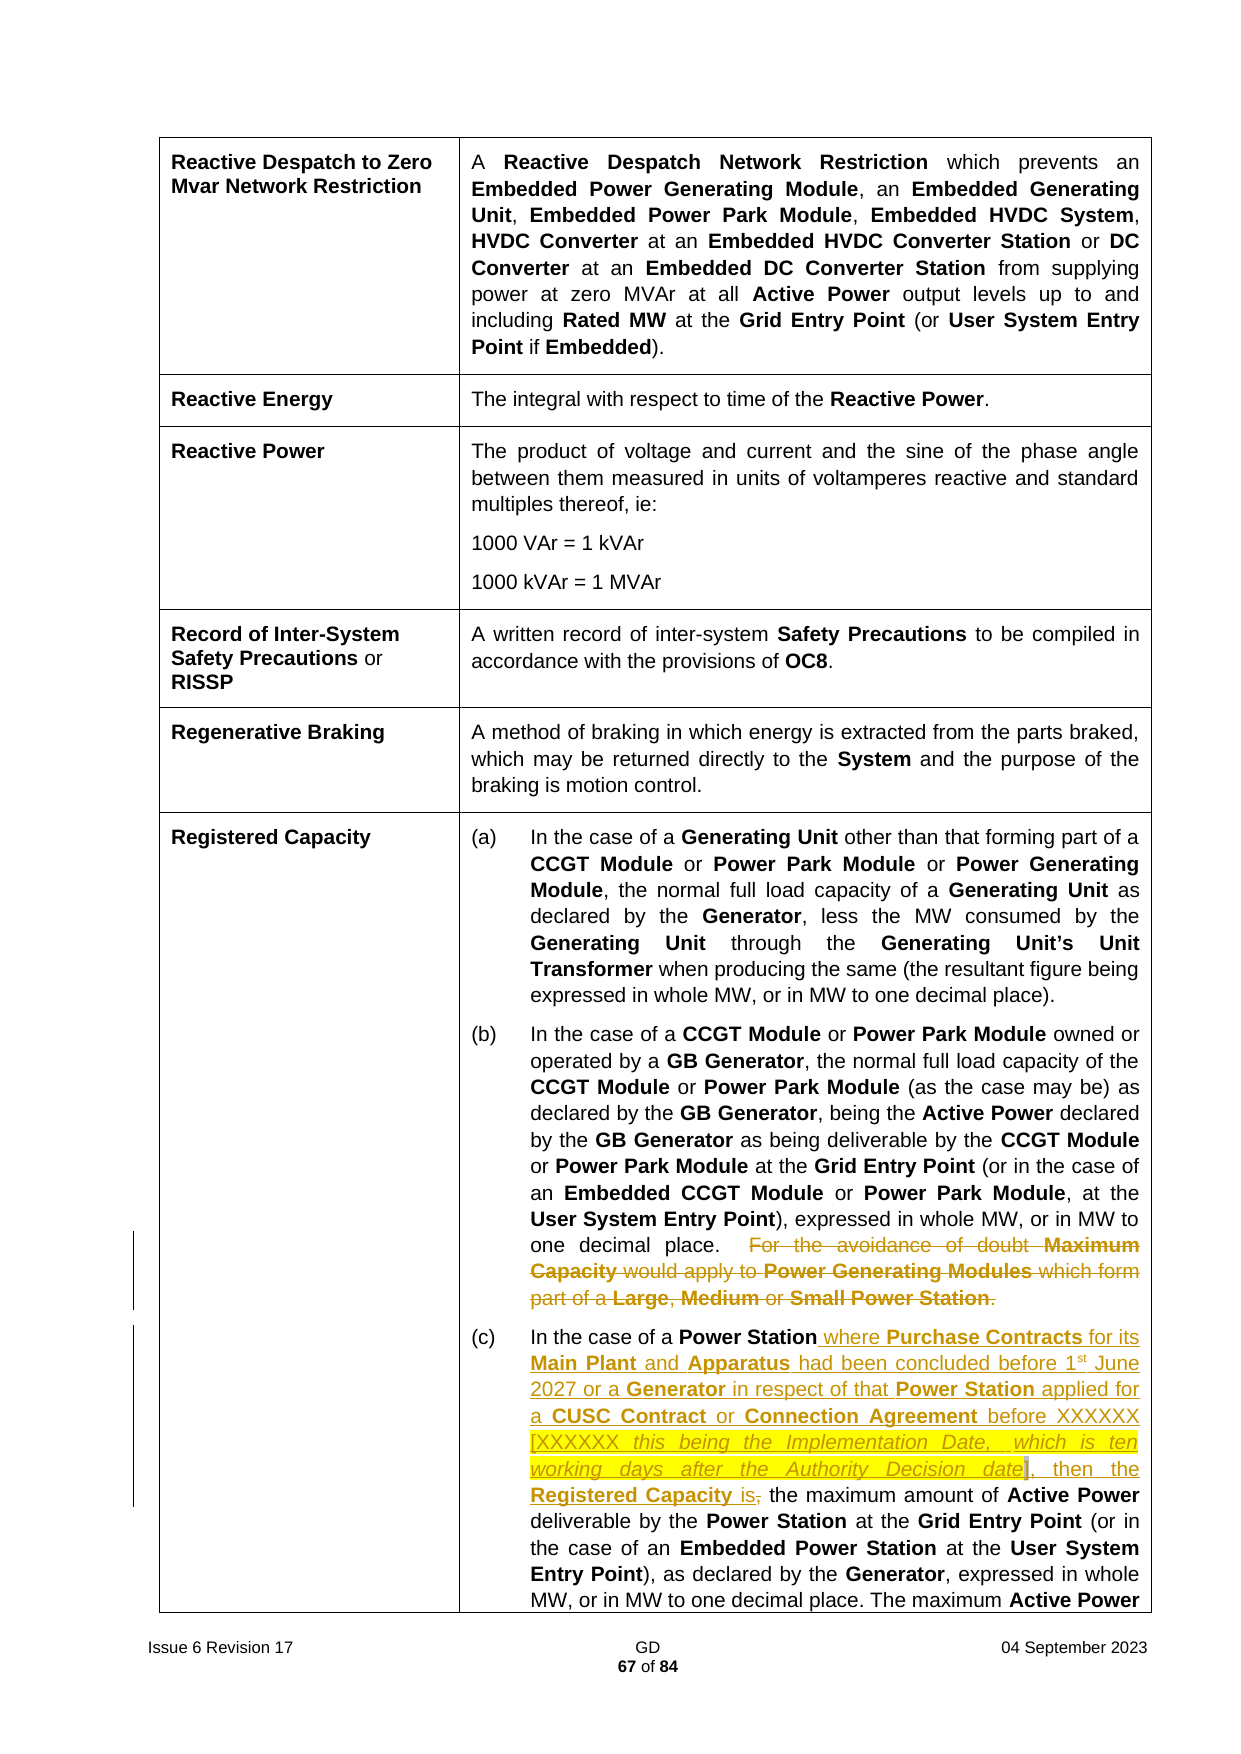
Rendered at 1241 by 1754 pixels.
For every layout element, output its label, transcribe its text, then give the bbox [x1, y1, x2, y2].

table_cell The product of voltage and current and the sine of the phase angle between them measured in units of voltamperes reactive and standard multiples thereof, ie: 1000 VAr = 1 kVAr 1000 kVAr = 1 MVAr [460, 427, 1151, 609]
table_cell Reactive Despatch to Zero Mvar Network Restriction [160, 138, 459, 373]
table_cell Reactive Power [160, 427, 459, 609]
table_cell Regenerative Braking [160, 708, 459, 812]
table_cell Record of Inter-System Safety Precautions or RISSP [160, 610, 459, 707]
table_cell The integral with respect to time of the Reactive Power. [460, 375, 1151, 426]
table_cell Reactive Energy [160, 375, 459, 426]
table_cell A written record of inter-system Safety Precautions to be compiled in accordance with the provisions of OC8. [460, 610, 1151, 707]
table_cell Registered Capacity [160, 813, 459, 1612]
table_cell A Reactive Despatch Network Restriction which prevents an Embedded Power Generating Module, an Embedded Generating Unit, Embedded Power Park Module, Embedded HVDC System, HVDC Converter at an Embedded HVDC Converter Station or DC Converter at an Embedded DC Converter Station from supplying power at zero MVAr at all Active Power output levels up to and including Rated MW at the Grid Entry Point (or User System Entry Point if Embedded). [460, 138, 1151, 373]
table_cell A method of braking in which energy is extracted from the parts braked, which may be returned directly to the System and the purpose of the braking is motion control. [460, 708, 1151, 812]
